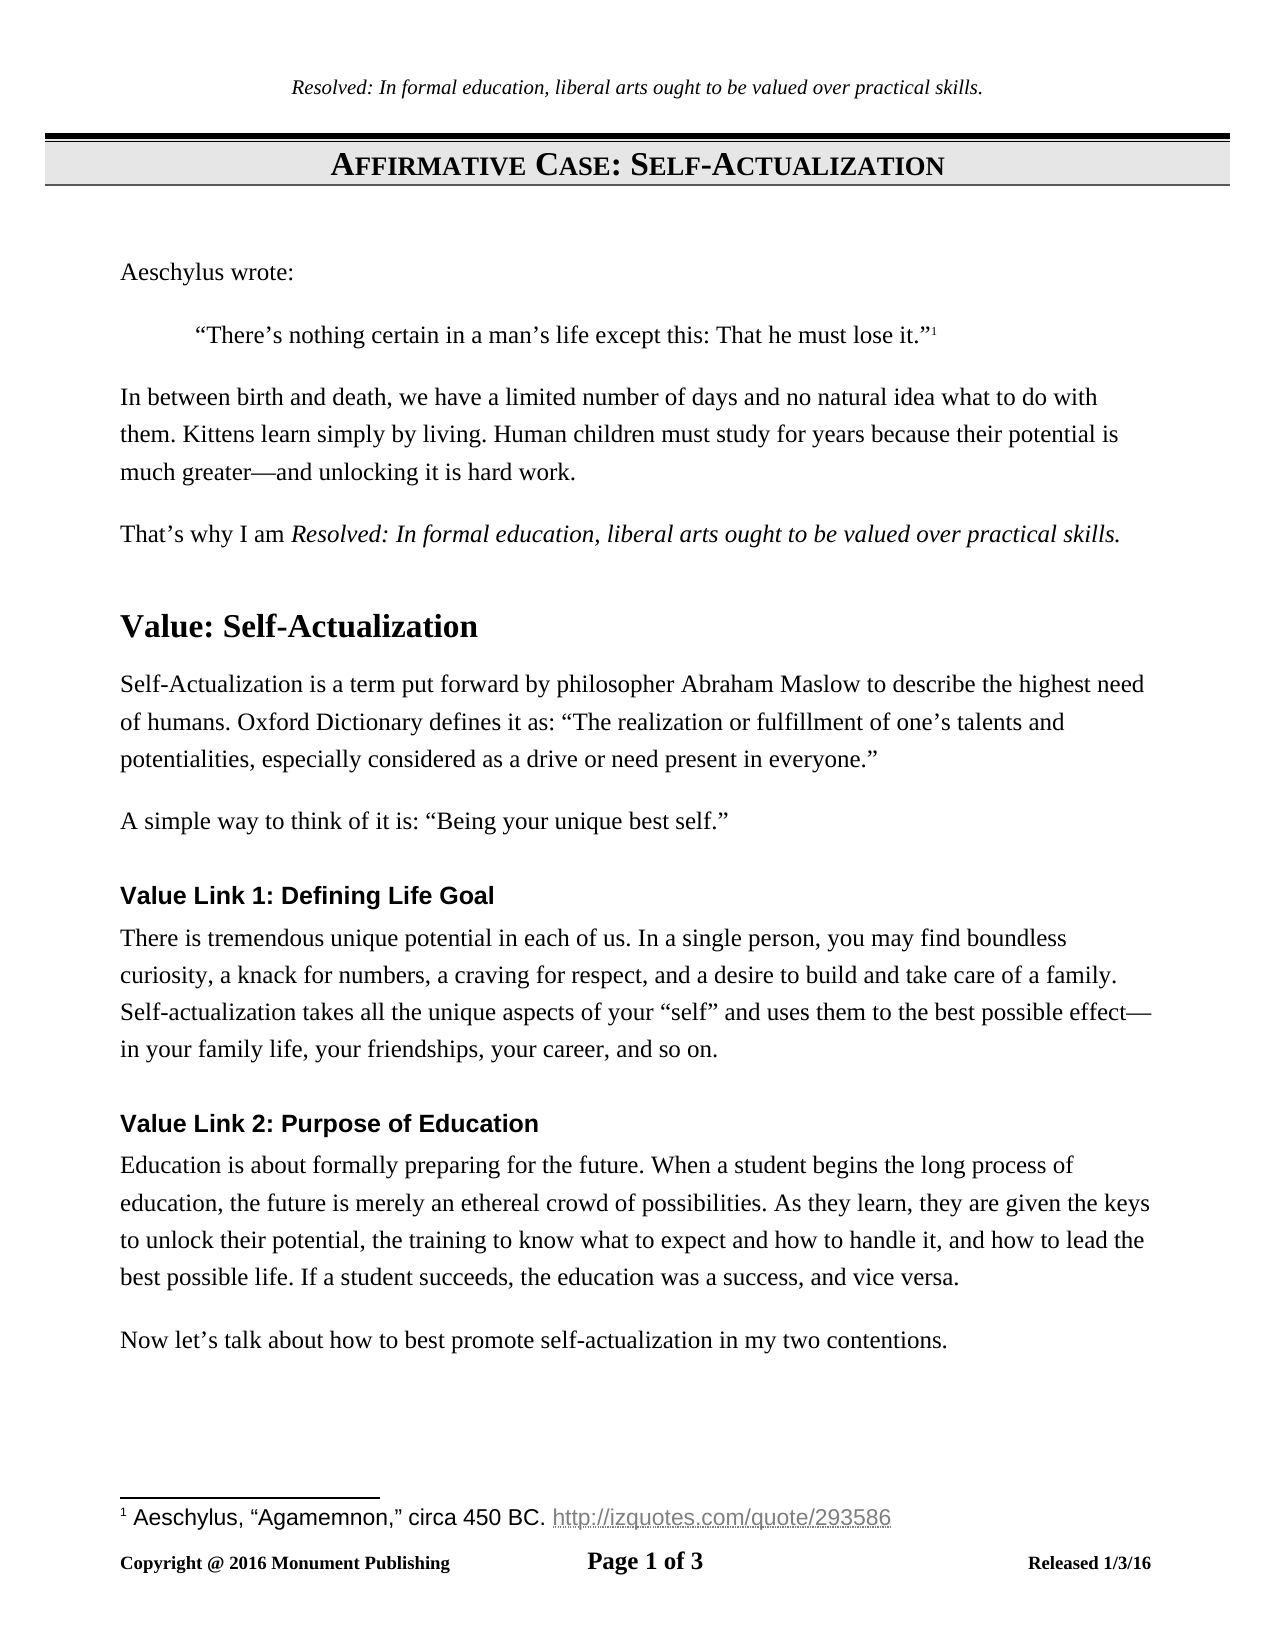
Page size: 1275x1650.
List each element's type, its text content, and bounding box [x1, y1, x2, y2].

subtitle Value Link 1: Defining Life Goal [120, 881, 1155, 910]
text That’s why I am Resolved: In formal education, liberal arts ought to be valued over practical skills. [120, 519, 1155, 548]
text Self-Actualization is a term put forward by philosopher Abraham Maslow to describe the highest need of humans. Oxford Dictionary defines it as: “The realization or fulfillment of one’s talents and potentialities, especially considered as a drive or need present in everyone.” [120, 669, 1155, 773]
text Now let’s talk about how to best promote self-actualization in my two contentions. [120, 1325, 1155, 1353]
title Affirmative Case: Self-Actualization [45, 142, 1230, 184]
subtitle Value: Self-Actualization [120, 606, 1155, 644]
text A simple way to think of it is: “Being your unique best self.” [120, 806, 1155, 835]
text There is tremendous unique potential in each of us. In a single person, you may find boundless curiosity, a knack for numbers, a craving for respect, and a desire to build and take care of a family. Self-actualization takes all the unique aspects of your “self” and uses them to the best possible effect—in your family life, your friendships, your career, and so on. [120, 923, 1155, 1063]
text “There’s nothing certain in a man’s life except this: That he must lose it.” [195, 320, 1155, 348]
text Education is about formally preparing for the future. When a student begins the long process of education, the future is merely an ethereal crowd of possibilities. As they learn, they are given the keys to unlock their potential, the training to know what to expect and how to handle it, and how to lead the best possible life. If a student succeeds, the education was a success, and vice versa. [120, 1151, 1155, 1291]
text In between birth and death, we have a limited number of days and no natural idea what to do with them. Kittens learn simply by living. Human children must study for years because their potential is much greater—and unlocking it is hard work. [120, 382, 1155, 485]
text Aeschylus wrote: [120, 257, 1155, 286]
subtitle Value Link 2: Purpose of Education [120, 1109, 1155, 1138]
